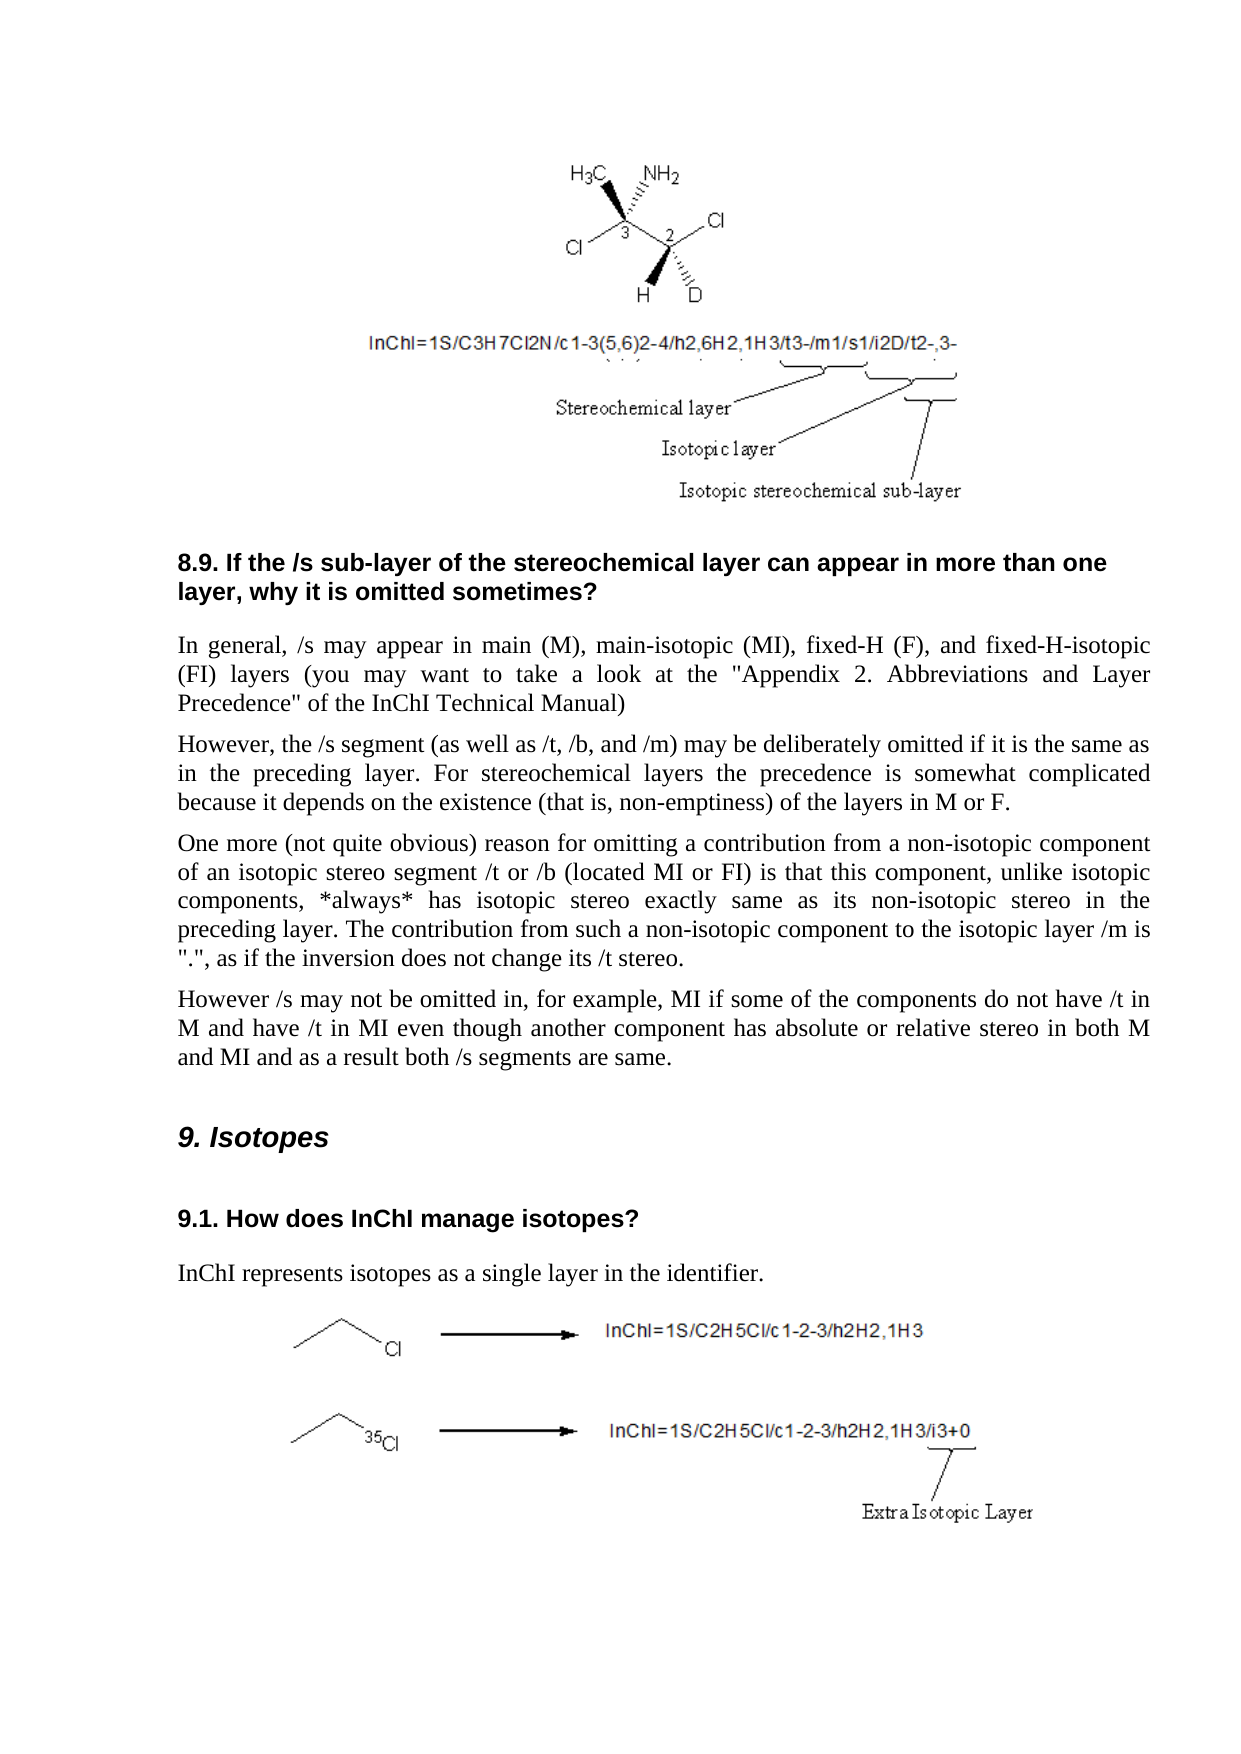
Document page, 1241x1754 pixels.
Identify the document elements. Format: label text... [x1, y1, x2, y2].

text In general, /s may appear in main (M), main-isotopic (MI), fixed-H (F), and fixed-H-isotopic (FI) layers (you may want to take a look at the "Appendix 2. Abbreviations and Layer Precedence" of the InChI Technical Manual) [177, 630, 1152, 717]
subtitle 8.9. If the /s sub-layer of the stereochemical layer can appear in more than one layer, why it is omitted sometimes? [177, 548, 1152, 605]
text InChI represents isotopes as a single layer in the identifier. [177, 1258, 1152, 1286]
subtitle 9. Isotopes [177, 1120, 1152, 1154]
text One more (not quite obvious) reason for omitting a contribution from a non-isotopic component of an isotopic stereo segment /t or /b (located MI or FI) is that this component, unlike isotopic components, *always* has isotopic stereo exactly same as its non-isotopic stereo in the preceding layer. The contribution from such a non-isotopic component to the isotopic layer /m is ".", as if the inversion does not change its /t stereo. [177, 828, 1152, 972]
text However /s may not be omitted in, for example, MI if some of the components do not have /t in M and have /t in MI even though another component has absolute or relative stereo in both M and MI and as a result both /s segments are same. [177, 984, 1152, 1070]
picture [287, 1298, 1041, 1546]
picture [349, 118, 980, 511]
text However, the /s segment (as well as /t, /b, and /m) may be deliberately omitted if it is the same as in the preceding layer. For stereochemical layers the precedence is somewhat complicated because it depends on the existence (that is, non-emptiness) of the layers in M or F. [177, 729, 1152, 815]
subtitle 9.1. How does InChI manage isotopes? [177, 1204, 1152, 1233]
